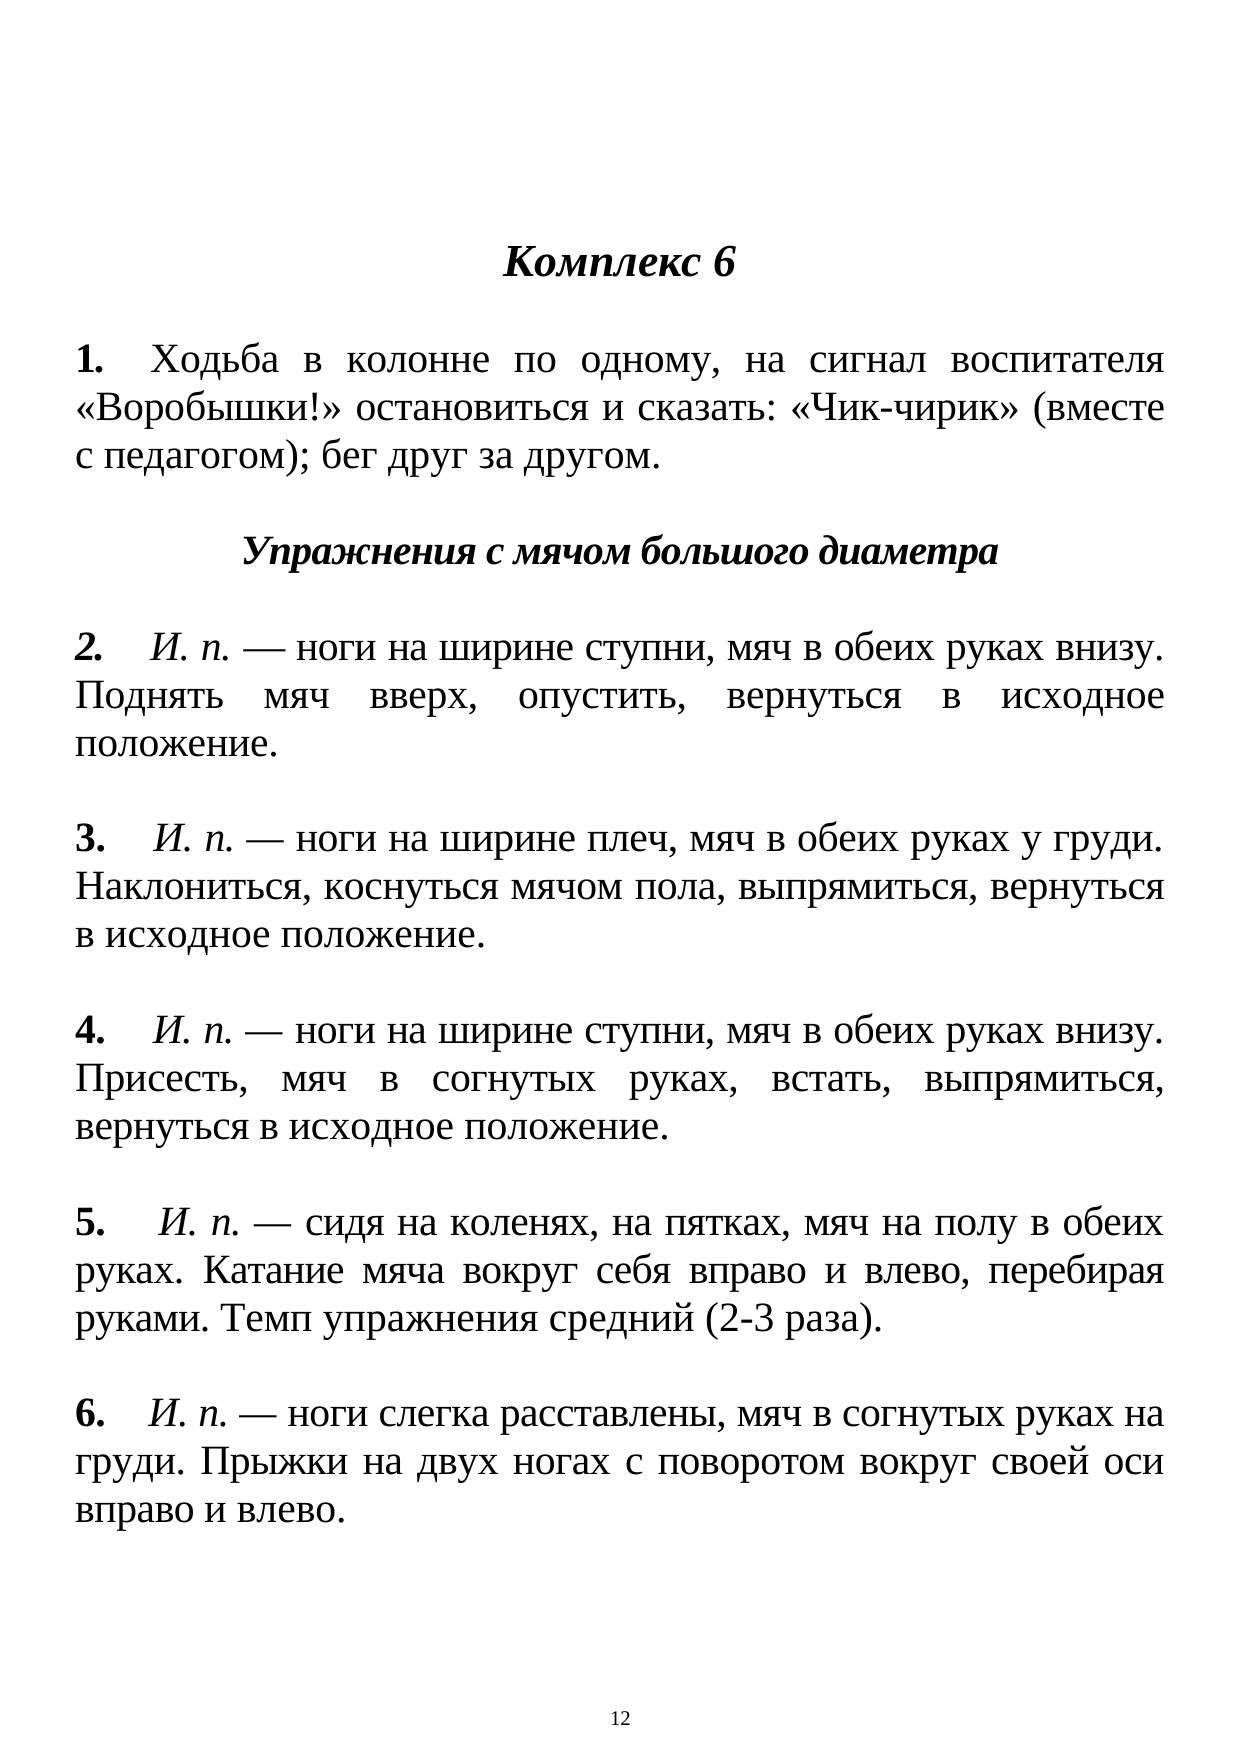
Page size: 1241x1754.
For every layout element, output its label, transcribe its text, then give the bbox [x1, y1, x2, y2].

text 4. И. п. — ноги на ширине ступни, мяч в обеих руках внизу. Присесть, мяч в согнутых руках, встать, выпрямиться, вернуться в исходное положение. [75, 1004, 1165, 1148]
text 5. И. п. — сидя на коленях, на пятках, мяч на полу в обеих руках. Катание мяча вокруг себя вправо и влево, перебирая руками. Темп упражнения средний (2-3 раза). [75, 1196, 1165, 1340]
text Упражнения с мячом большого диаметра [75, 525, 1165, 573]
text 2. И. п. — ноги на ширине ступни, мяч в обеих руках внизу. Поднять мяч вверх, опустить, вернуться в исходное положение. [75, 621, 1165, 765]
text 1. Ходьба в колонне по одному, на сигнал воспитателя «Воробышки!» остановиться и сказать: «Чик-чирик» (вместе с педагогом); бег друг за другом. [75, 334, 1165, 477]
text Комплекс 6 [75, 233, 1165, 286]
text 3. И. п. — ноги на ширине плеч, мяч в обеих руках у груди. Наклониться, коснуться мячом пола, выпрямиться, вернуться в исходное положение. [75, 813, 1165, 957]
text 6. И. п. — ноги слегка расставлены, мяч в согнутых руках на груди. Прыжки на двух ногах с поворотом вокруг своей оси вправо и влево. [75, 1388, 1165, 1532]
